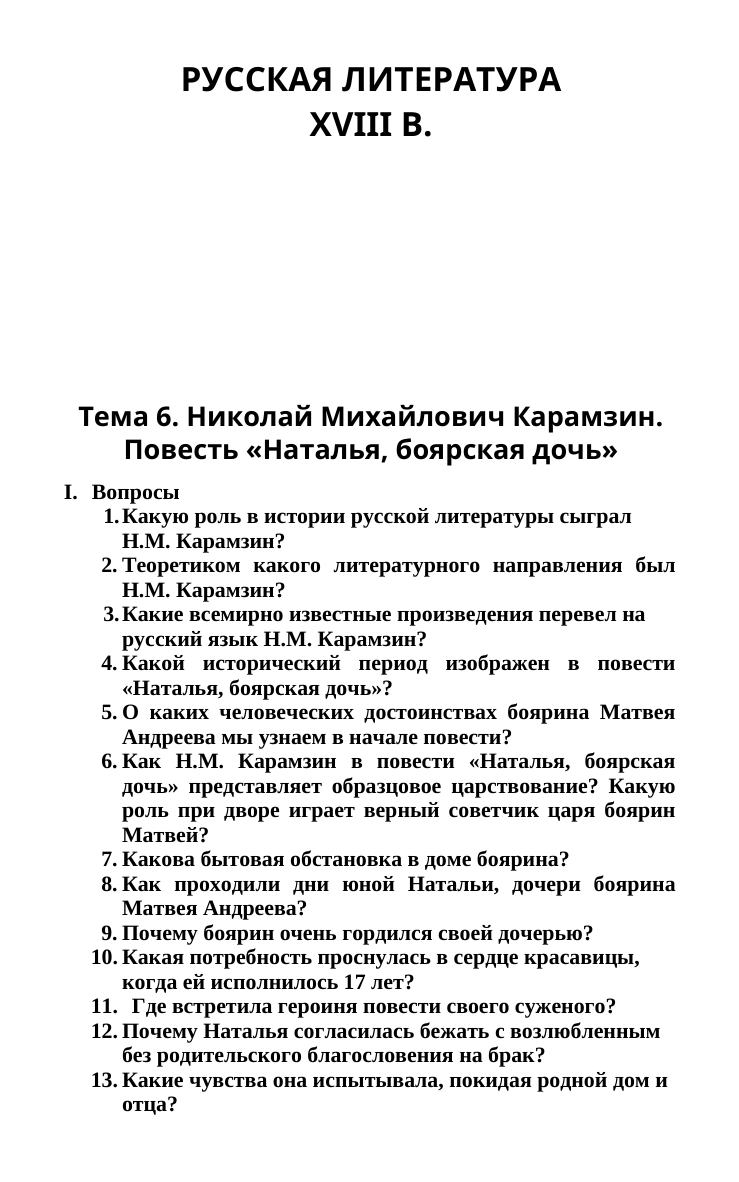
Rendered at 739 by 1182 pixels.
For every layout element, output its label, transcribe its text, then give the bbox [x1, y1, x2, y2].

list Какая потребность проснулась в сердце красавицы, когда ей исполнилось 17 лет? [91, 945, 676, 994]
list Какова бытовая обстановка в доме боярина? [101, 847, 676, 872]
list Почему Наталья согласилась бежать с возлюбленным без родительского благословения на брак? [91, 1018, 676, 1067]
list Вопросы [63, 480, 676, 504]
list Почему боярин очень гордился своей дочерью? [101, 921, 676, 945]
list О каких человеческих достоинствах боярина Матвея Андреева мы узнаем в начале повести? [101, 700, 676, 749]
text Тема 6. Николай Михайлович Карамзин. Повесть «Наталья, боярская дочь» [66, 399, 676, 466]
list Какой исторический период изображен в повести «Наталья, боярская дочь»? [101, 651, 676, 700]
text РУССКАЯ ЛИТЕРАТУРА XVIII В. [66, 55, 676, 146]
list Где встретила героиня повести своего суженого? [91, 994, 676, 1018]
list Как проходили дни юной Натальи, дочери боярина Матвея Андреева? [101, 872, 676, 921]
list Какую роль в истории русской литературы сыграл Н.М. Карамзин? [103, 504, 676, 553]
list Какие всемирно известные произведения перевел на русский язык Н.М. Карамзин? [103, 602, 676, 651]
list Как Н.М. Карамзин в повести «Наталья, боярская дочь» представляет образцовое царствование? Какую роль при дворе играет верный советчик царя боярин Матвей? [101, 749, 676, 847]
list Какие чувства она испытывала, покидая родной дом и отца? [91, 1067, 676, 1116]
list Теоретиком какого литературного направления был Н.М. Карамзин? [101, 553, 676, 602]
